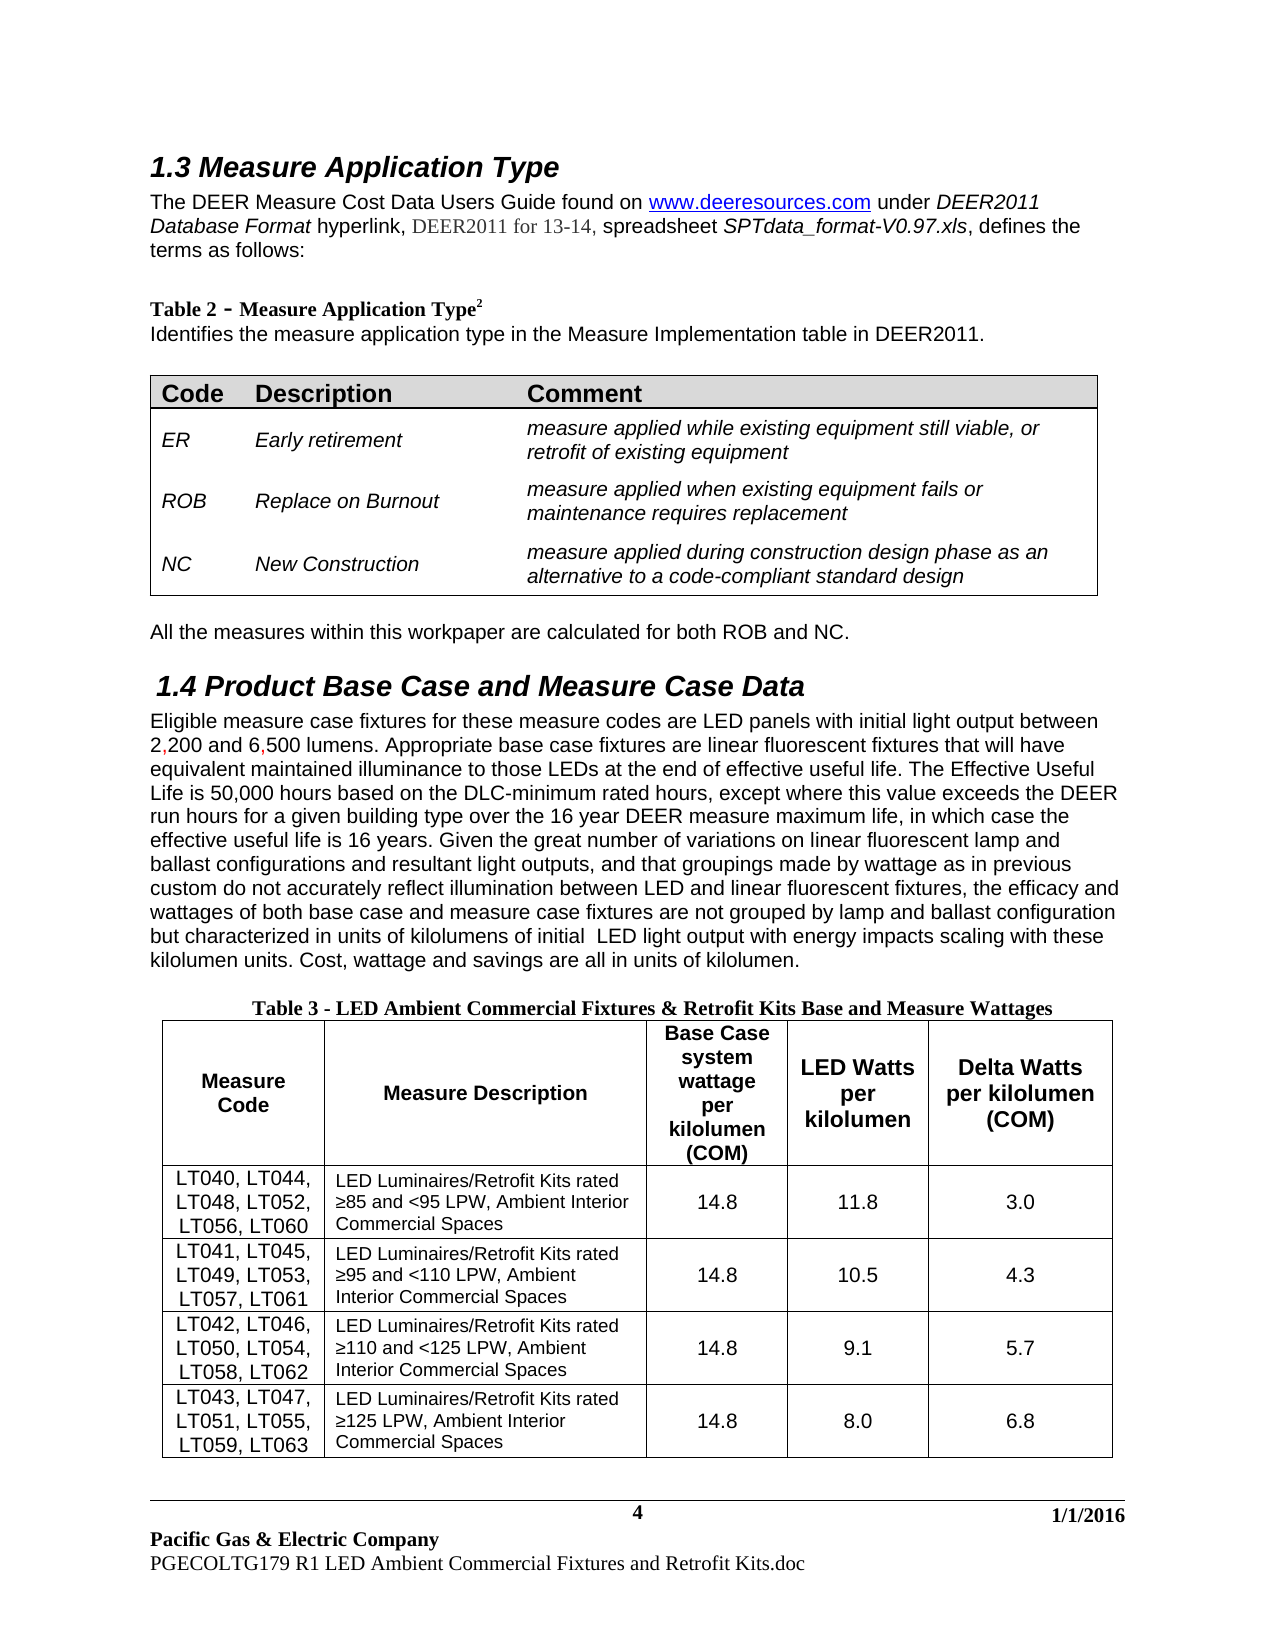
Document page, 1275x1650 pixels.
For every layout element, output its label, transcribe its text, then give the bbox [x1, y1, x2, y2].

table_cell measure applied while existing equipment still viable, or retrofit of existing equipment [516, 409, 1097, 470]
table_header Description [244, 376, 516, 407]
table_cell New Construction [244, 532, 516, 595]
text All the measures within this workpaper are calculated for both ROB and NC. [150, 620, 1125, 644]
table_header LED Watts per kilolumen [788, 1021, 928, 1165]
table_cell 10.5 [788, 1239, 928, 1311]
table_cell 14.8 [647, 1166, 787, 1238]
table_cell LED Luminaires/Retrofit Kits rated ≥125 LPW, Ambient Interior Commercial Spaces [325, 1385, 646, 1457]
table_cell LT040, LT044, LT048, LT052, LT056, LT060 [163, 1166, 324, 1238]
table_cell measure applied during construction design phase as an alternative to a code-compliant standard design [516, 532, 1097, 595]
table_cell LED Luminaires/Retrofit Kits rated ≥95 and <110 LPW, Ambient Interior Commercial Spaces [325, 1239, 646, 1311]
table_cell ER [151, 409, 244, 470]
table_cell LT041, LT045, LT049, LT053, LT057, LT061 [163, 1239, 324, 1311]
table_header Code [151, 376, 244, 407]
table_cell LT043, LT047, LT051, LT055, LT059, LT063 [163, 1385, 324, 1457]
table_cell LED Luminaires/Retrofit Kits rated ≥110 and <125 LPW, Ambient Interior Commercial Spaces [325, 1312, 646, 1384]
table_header Delta Watts per kilolumen (COM) [929, 1021, 1112, 1165]
table_cell ROB [151, 470, 244, 532]
table_cell 14.8 [647, 1312, 787, 1384]
table_cell 6.8 [929, 1385, 1112, 1457]
text The DEER Measure Cost Data Users Guide found on www.deeresources.com under DEER2011 Database Format hyperlink, DEER2011 for 13-14, spreadsheet SPTdata_format-V0.97.xls, defines the terms as follows: [150, 190, 1125, 262]
table_cell 14.8 [647, 1385, 787, 1457]
table_cell 4.3 [929, 1239, 1112, 1311]
table_cell LT042, LT046, LT050, LT054, LT058, LT062 [163, 1312, 324, 1384]
table_cell 8.0 [788, 1385, 928, 1457]
table_cell 11.8 [788, 1166, 928, 1238]
table_cell NC [151, 532, 244, 595]
table_cell Early retirement [244, 409, 516, 470]
subtitle 1.4 Product Base Case and Measure Case Data [150, 669, 1125, 702]
table_header Measure Description [325, 1021, 646, 1165]
table_header Base Case system wattage per kilolumen (COM) [647, 1021, 787, 1165]
table_cell 14.8 [647, 1239, 787, 1311]
table_header Comment [516, 376, 1097, 407]
table_cell LED Luminaires/Retrofit Kits rated ≥85 and <95 LPW, Ambient Interior Commercial Spaces [325, 1166, 646, 1238]
table_cell 3.0 [929, 1166, 1112, 1238]
table_cell 9.1 [788, 1312, 928, 1384]
table_header Measure Code [163, 1021, 324, 1165]
table_cell measure applied when existing equipment fails or maintenance requires replacement [516, 470, 1097, 532]
table_cell Replace on Burnout [244, 470, 516, 532]
text Identifies the measure application type in the Measure Implementation table in DEER2011. [150, 322, 1125, 346]
subtitle 1.3 Measure Application Type [150, 150, 1125, 183]
text Eligible measure case fixtures for these measure codes are LED panels with initial light output between 2,200 and 6,500 lumens. Appropriate base case fixtures are linear fluorescent fixtures that will have equivalent maintained illuminance to those LEDs at the end of effective useful life. The Effective Useful Life is 50,000 hours based on the DLC-minimum rated hours, except where this value exceeds the DEER run hours for a given building type over the 16 year DEER measure maximum life, in which case the effective useful life is 16 years. Given the great number of variations on linear fluorescent lamp and ballast configurations and resultant light outputs, and that groupings made by wattage as in previous custom do not accurately reflect illumination between LED and linear fluorescent fixtures, the efficacy and wattages of both base case and measure case fixtures are not grouped by lamp and ballast configuration but characterized in units of kilolumens of initial LED light output with energy impacts scaling with these kilolumen units. Cost, wattage and savings are all in units of kilolumen. [150, 708, 1125, 972]
table_cell 5.7 [929, 1312, 1112, 1384]
